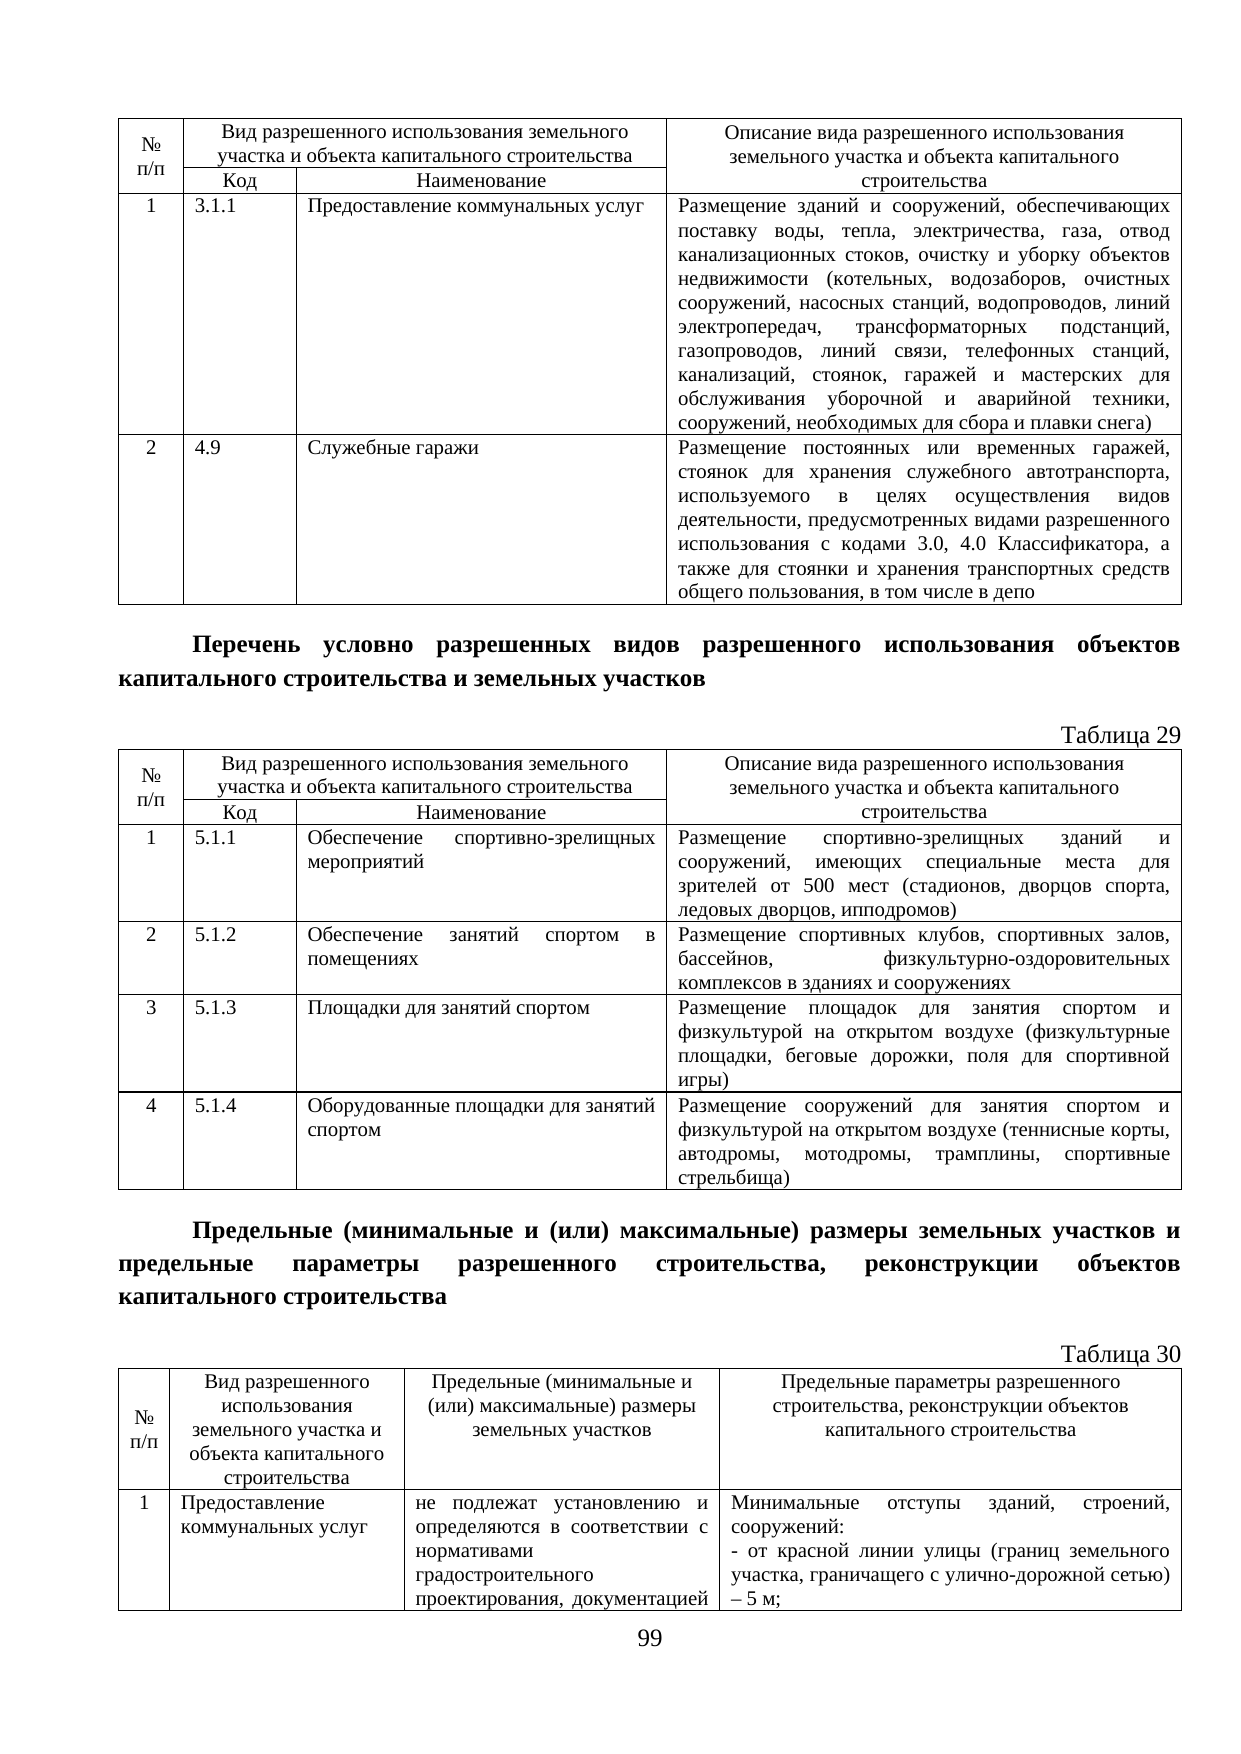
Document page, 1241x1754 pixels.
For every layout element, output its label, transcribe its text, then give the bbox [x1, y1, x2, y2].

table_cell Площадки для занятий спортом [297, 995, 666, 1091]
table_header № п/п [119, 1369, 169, 1489]
table_cell Наименование [297, 168, 666, 192]
table_cell 5.1.3 [184, 995, 296, 1091]
table_header Предельные параметры разрешенного строительства, реконструкции объектов капитального строительства [720, 1369, 1181, 1489]
table_cell Размещение сооружений для занятия спортом и физкультурой на открытом воздухе (теннисные корты, автодромы, мотодромы, трамплины, спортивные стрельбища) [667, 1093, 1181, 1189]
table_cell Оборудованные площадки для занятий спортом [297, 1093, 666, 1189]
table_cell Наименование [297, 800, 666, 824]
table_cell Размещение зданий и сооружений, обеспечивающих поставку воды, тепла, электричества, газа, отвод канализационных стоков, очистку и уборку объектов недвижимости (котельных, водозаборов, очистных сооружений, насосных станций, водопроводов, линий электропередач, трансформаторных подстанций, газопроводов, линий связи, телефонных станций, канализаций, стоянок, гаражей и мастерских для обслуживания уборочной и аварийной техники, сооружений, необходимых для сбора и плавки снега) [667, 194, 1181, 434]
table_cell Размещение спортивных клубов, спортивных залов, бассейнов, физкультурно-оздоровительных комплексов в зданиях и сооружениях [667, 922, 1181, 994]
table_header Вид разрешенного использования земельного участка и объекта капитального строительства [184, 119, 666, 167]
table_cell 3 [119, 995, 183, 1091]
table_cell Обеспечение занятий спортом в помещениях [297, 922, 666, 994]
table_cell 5.1.1 [184, 825, 296, 921]
table_cell Код [184, 168, 296, 192]
table_cell Код [184, 800, 296, 824]
table_cell Служебные гаражи [297, 435, 666, 603]
table_header Предельные (минимальные и (или) максимальные) размеры земельных участков [405, 1369, 719, 1489]
table_cell Обеспечение спортивно-зрелищных мероприятий [297, 825, 666, 921]
table_header № п/п [119, 119, 183, 192]
text Таблица 30 [118, 1339, 1181, 1368]
table_cell 4.9 [184, 435, 296, 603]
table_header Вид разрешенного использования земельного участка и объекта капитального строительства [184, 750, 666, 798]
text Перечень условно разрешенных видов разрешенного использования объектов капитального строительства и земельных участков [118, 629, 1181, 691]
table_header Вид разрешенного использования земельного участка и объекта капитального строительства [170, 1369, 404, 1489]
table_header Описание вида разрешенного использования земельного участка и объекта капитального строительства [667, 119, 1181, 192]
table_cell Предоставление коммунальных услуг [297, 194, 666, 434]
table_cell 5.1.4 [184, 1093, 296, 1189]
text Предельные (минимальные и (или) максимальные) размеры земельных участков и предельные параметры разрешенного строительства, реконструкции объектов капитального строительства [118, 1215, 1181, 1309]
text Таблица 29 [192, 721, 1181, 749]
table_header № п/п [119, 750, 183, 824]
table_cell 5.1.2 [184, 922, 296, 994]
table_cell Размещение постоянных или временных гаражей, стоянок для хранения служебного автотранспорта, используемого в целях осуществления видов деятельности, предусмотренных видами разрешенного использования с кодами 3.0, 4.0 Классификатора, а также для стоянки и хранения транспортных средств общего пользования, в том числе в депо [667, 435, 1181, 603]
table_cell 3.1.1 [184, 194, 296, 434]
table_cell 1 [119, 1490, 169, 1610]
table_cell 4 [119, 1093, 183, 1189]
table_cell 1 [119, 194, 183, 434]
table_cell Размещение площадок для занятия спортом и физкультурой на открытом воздухе (физкультурные площадки, беговые дорожки, поля для спортивной игры) [667, 995, 1181, 1091]
table_cell 1 [119, 825, 183, 921]
table_cell 2 [119, 922, 183, 994]
table_cell Предоставление коммунальных услуг [170, 1490, 404, 1610]
table_cell Размещение спортивно-зрелищных зданий и сооружений, имеющих специальные места для зрителей от 500 мест (стадионов, дворцов спорта, ледовых дворцов, ипподромов) [667, 825, 1181, 921]
table_cell 2 [119, 435, 183, 603]
table_header Описание вида разрешенного использования земельного участка и объекта капитального строительства [667, 750, 1181, 824]
